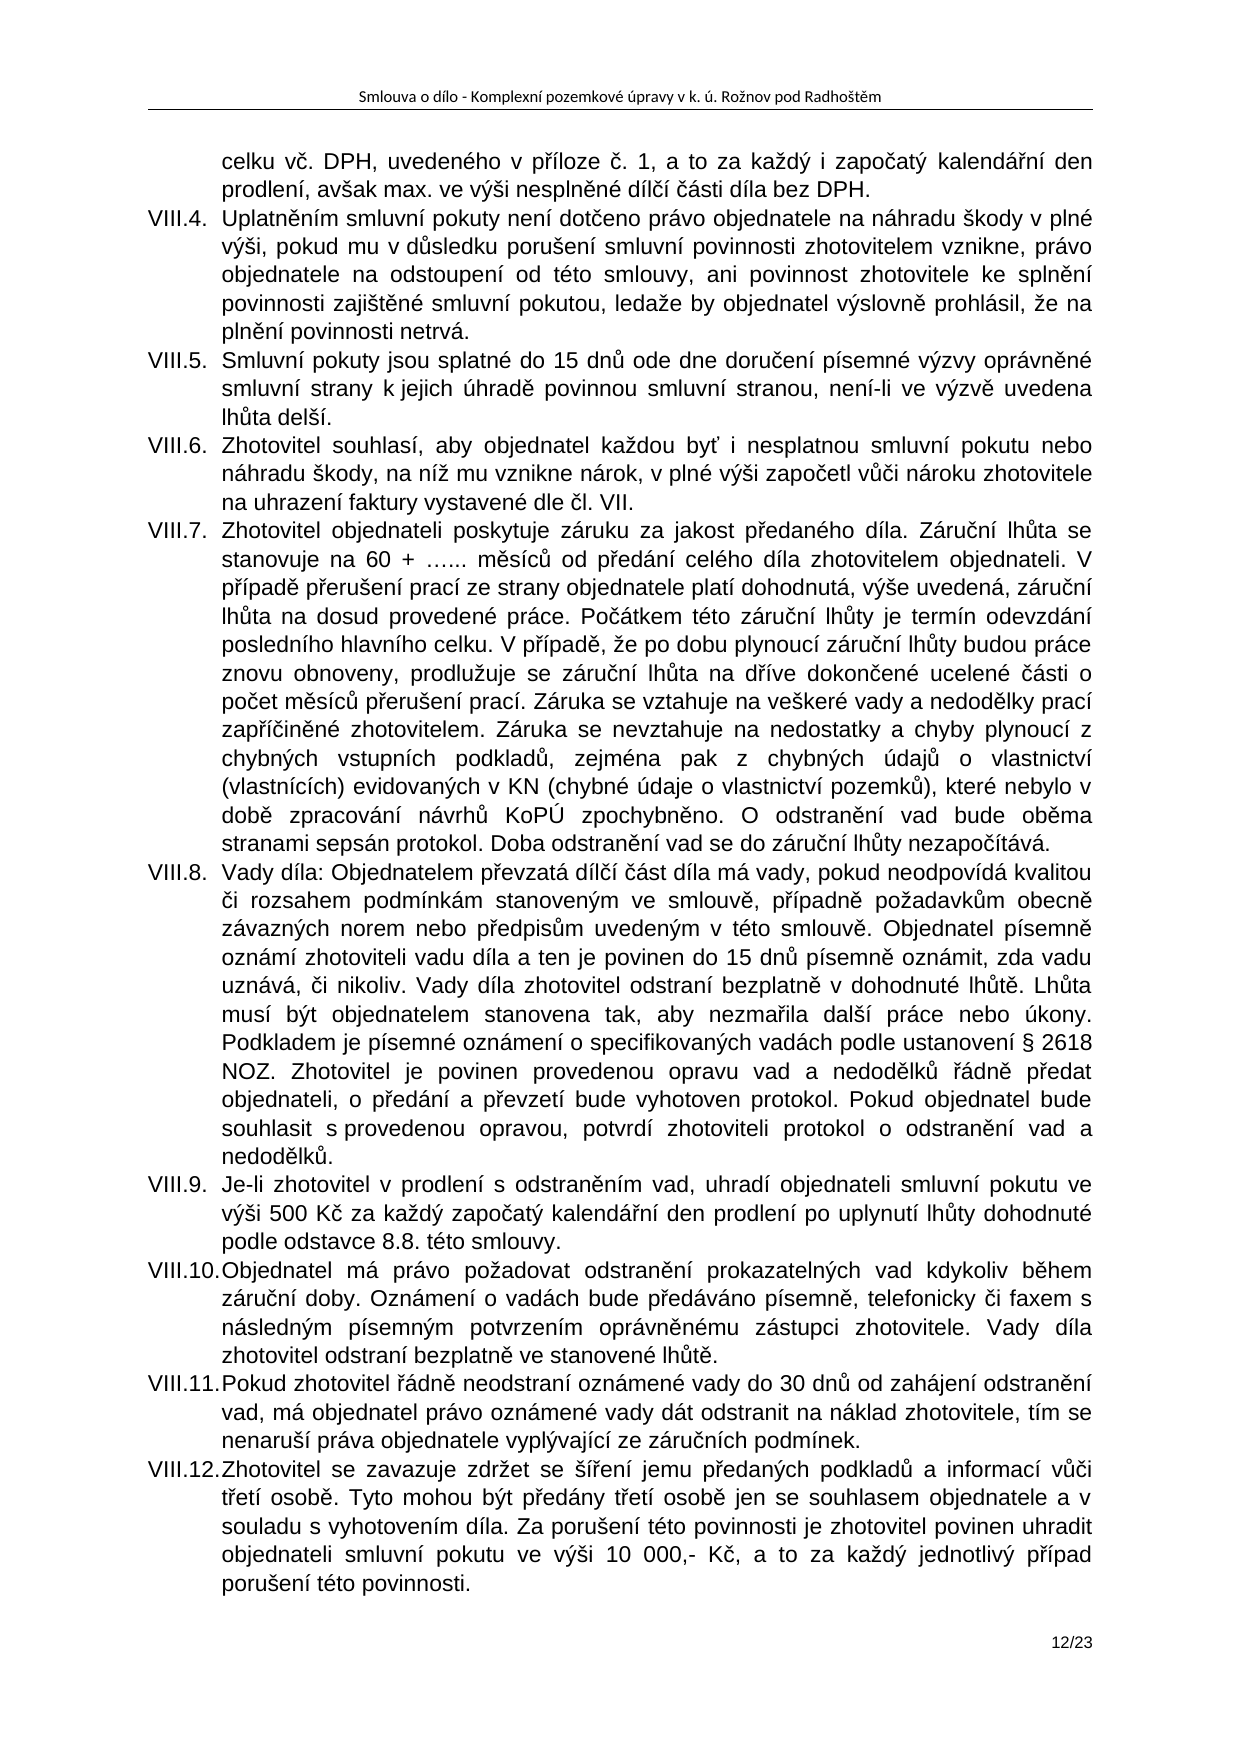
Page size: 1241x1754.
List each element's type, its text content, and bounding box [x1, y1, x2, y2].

list Uplatněním smluvní pokuty není dotčeno právo objednatele na náhradu škody v plné výši, pokud mu v důsledku porušení smluvní povinnosti zhotovitelem vznikne, právo objednatele na odstoupení od této smlouvy, ani povinnost zhotovitele ke splnění povinnosti zajištěné smluvní pokutou, ledaže by objednatel výslovně prohlásil, že na plnění povinnosti netrvá. [148, 204, 1093, 344]
list Pokud zhotovitel řádně neodstraní oznámené vady do 30 dnů od zahájení odstranění vad, má objednatel právo oznámené vady dát odstranit na náklad zhotovitele, tím se nenaruší práva objednatele vyplývající ze záručních podmínek. [148, 1370, 1093, 1454]
list Vady díla: Objednatelem převzatá dílčí část díla má vady, pokud neodpovídá kvalitou či rozsahem podmínkám stanoveným ve smlouvě, případně požadavkům obecně závazných norem nebo předpisům uvedeným v této smlouvě. Objednatel písemně oznámí zhotoviteli vadu díla a ten je povinen do 15 dnů písemně oznámit, zda vadu uznává, či nikoliv. Vady díla zhotovitel odstraní bezplatně v dohodnuté lhůtě. Lhůta musí být objednatelem stanovena tak, aby nezmařila další práce nebo úkony. Podkladem je písemné oznámení o specifikovaných vadách podle ustanovení § 2618 NOZ. Zhotovitel je povinen provedenou opravu vad a nedodělků řádně předat objednateli, o předání a převzetí bude vyhotoven protokol. Pokud objednatel bude souhlasit s provedenou opravou, potvrdí zhotoviteli protokol o odstranění vad a nedodělků. [148, 858, 1093, 1169]
list Smluvní pokuty jsou splatné do 15 dnů ode dne doručení písemné výzvy oprávněné smluvní strany k jejich úhradě povinnou smluvní stranou, není-li ve výzvě uvedena lhůta delší. [148, 347, 1093, 430]
list Je-li zhotovitel v prodlení s odstraněním vad, uhradí objednateli smluvní pokutu ve výši 500 Kč za každý započatý kalendářní den prodlení po uplynutí lhůty dohodnuté podle odstavce 8.8. této smlouvy. [148, 1171, 1093, 1254]
list Objednatel má právo požadovat odstranění prokazatelných vad kdykoliv během záruční doby. Oznámení o vadách bude předáváno písemně, telefonicky či faxem s následným písemným potvrzením oprávněnému zástupci zhotovitele. Vady díla zhotovitel odstraní bezplatně ve stanovené lhůtě. [148, 1257, 1093, 1368]
list Zhotovitel souhlasí, aby objednatel každou byť i nesplatnou smluvní pokutu nebo náhradu škody, na níž mu vznikne nárok, v plné výši započetl vůči nároku zhotovitele na uhrazení faktury vystavené dle čl. VII. [148, 432, 1093, 515]
list Zhotovitel objednateli poskytuje záruku za jakost předaného díla. Záruční lhůta se stanovuje na 60 + …... měsíců od předání celého díla zhotovitelem objednateli. V případě přerušení prací ze strany objednatele platí dohodnutá, výše uvedená, záruční lhůta na dosud provedené práce. Počátkem této záruční lhůty je termín odevzdání posledního hlavního celku. V případě, že po dobu plynoucí záruční lhůty budou práce znovu obnoveny, prodlužuje se záruční lhůta na dříve dokončené ucelené části o počet měsíců přerušení prací. Záruka se vztahuje na veškeré vady a nedodělky prací zapříčiněné zhotovitelem. Záruka se nevztahuje na nedostatky a chyby plynoucí z chybných vstupních podkladů, zejména pak z chybných údajů o vlastnictví (vlastnících) evidovaných v KN (chybné údaje o vlastnictví pozemků), které nebylo v době zpracování návrhů KoPÚ zpochybněno. O odstranění vad bude oběma stranami sepsán protokol. Doba odstranění vad se do záruční lhůty nezapočítává. [148, 517, 1093, 856]
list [148, 148, 1093, 202]
list Zhotovitel se zavazuje zdržet se šíření jemu předaných podkladů a informací vůči třetí osobě. Tyto mohou být předány třetí osobě jen se souhlasem objednatele a v souladu s vyhotovením díla. Za porušení této povinnosti je zhotovitel povinen uhradit objednateli smluvní pokutu ve výši 10 000,- Kč, a to za každý jednotlivý případ porušení této povinnosti. [148, 1456, 1093, 1596]
